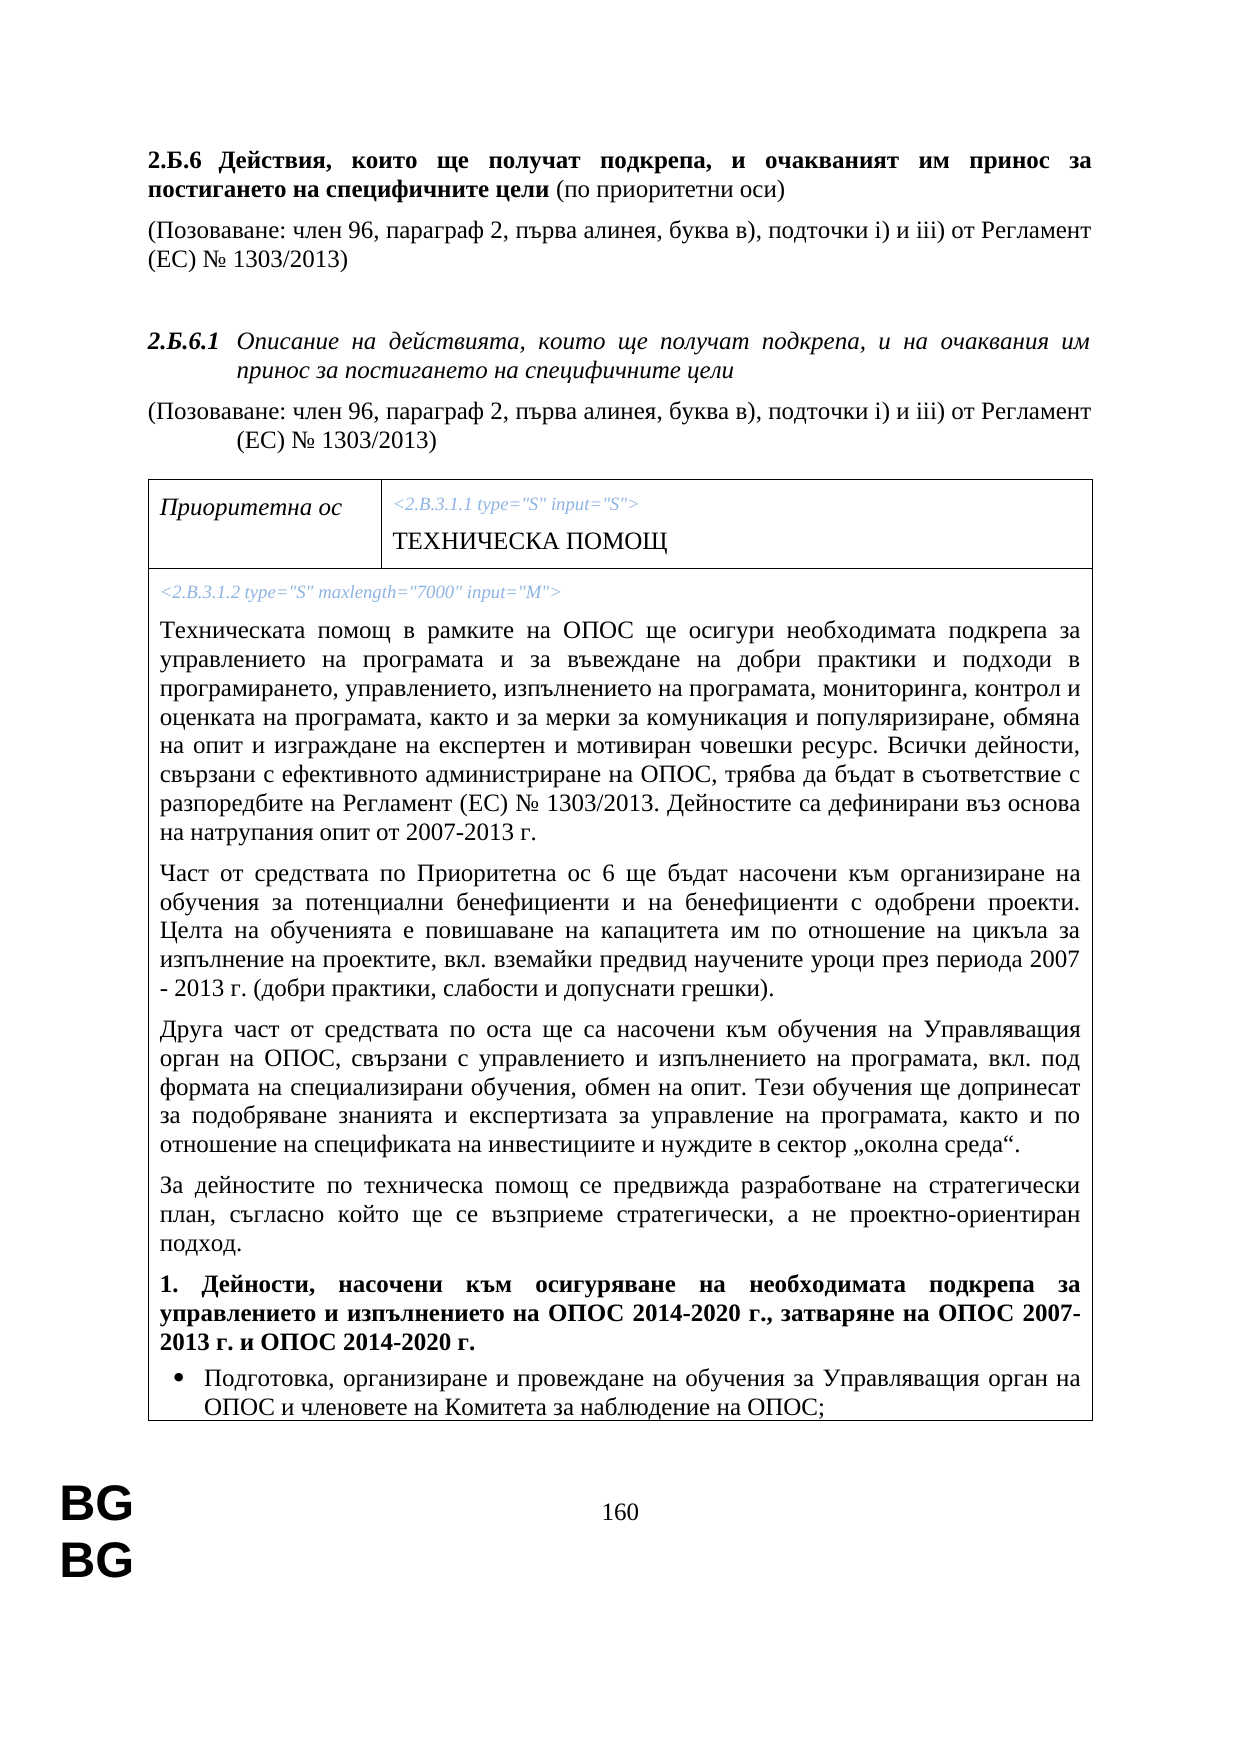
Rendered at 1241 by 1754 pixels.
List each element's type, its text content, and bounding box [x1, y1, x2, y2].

text 2.Б.6 Действия, които ще получат подкрепа, и очакваният им принос за постигането на специфичните цели (по приоритетни оси) [148, 145, 1092, 203]
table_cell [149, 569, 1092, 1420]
text (Позоваване: член 96, параграф 2, първа алинея, буква в), подточки i) и iii) от Регламент (EС) № 1303/2013) [148, 396, 1092, 454]
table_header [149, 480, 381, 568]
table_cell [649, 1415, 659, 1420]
text (Позоваване: член 96, параграф 2, първа алинея, буква в), подточки i) и iii) от Регламент (EС) № 1303/2013) [148, 215, 1092, 273]
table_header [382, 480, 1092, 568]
text 2.Б.6.1 Описание на действията, които ще получат подкрепа, и на очаквания им принос за постигането на специфичните цели [148, 326, 1092, 384]
